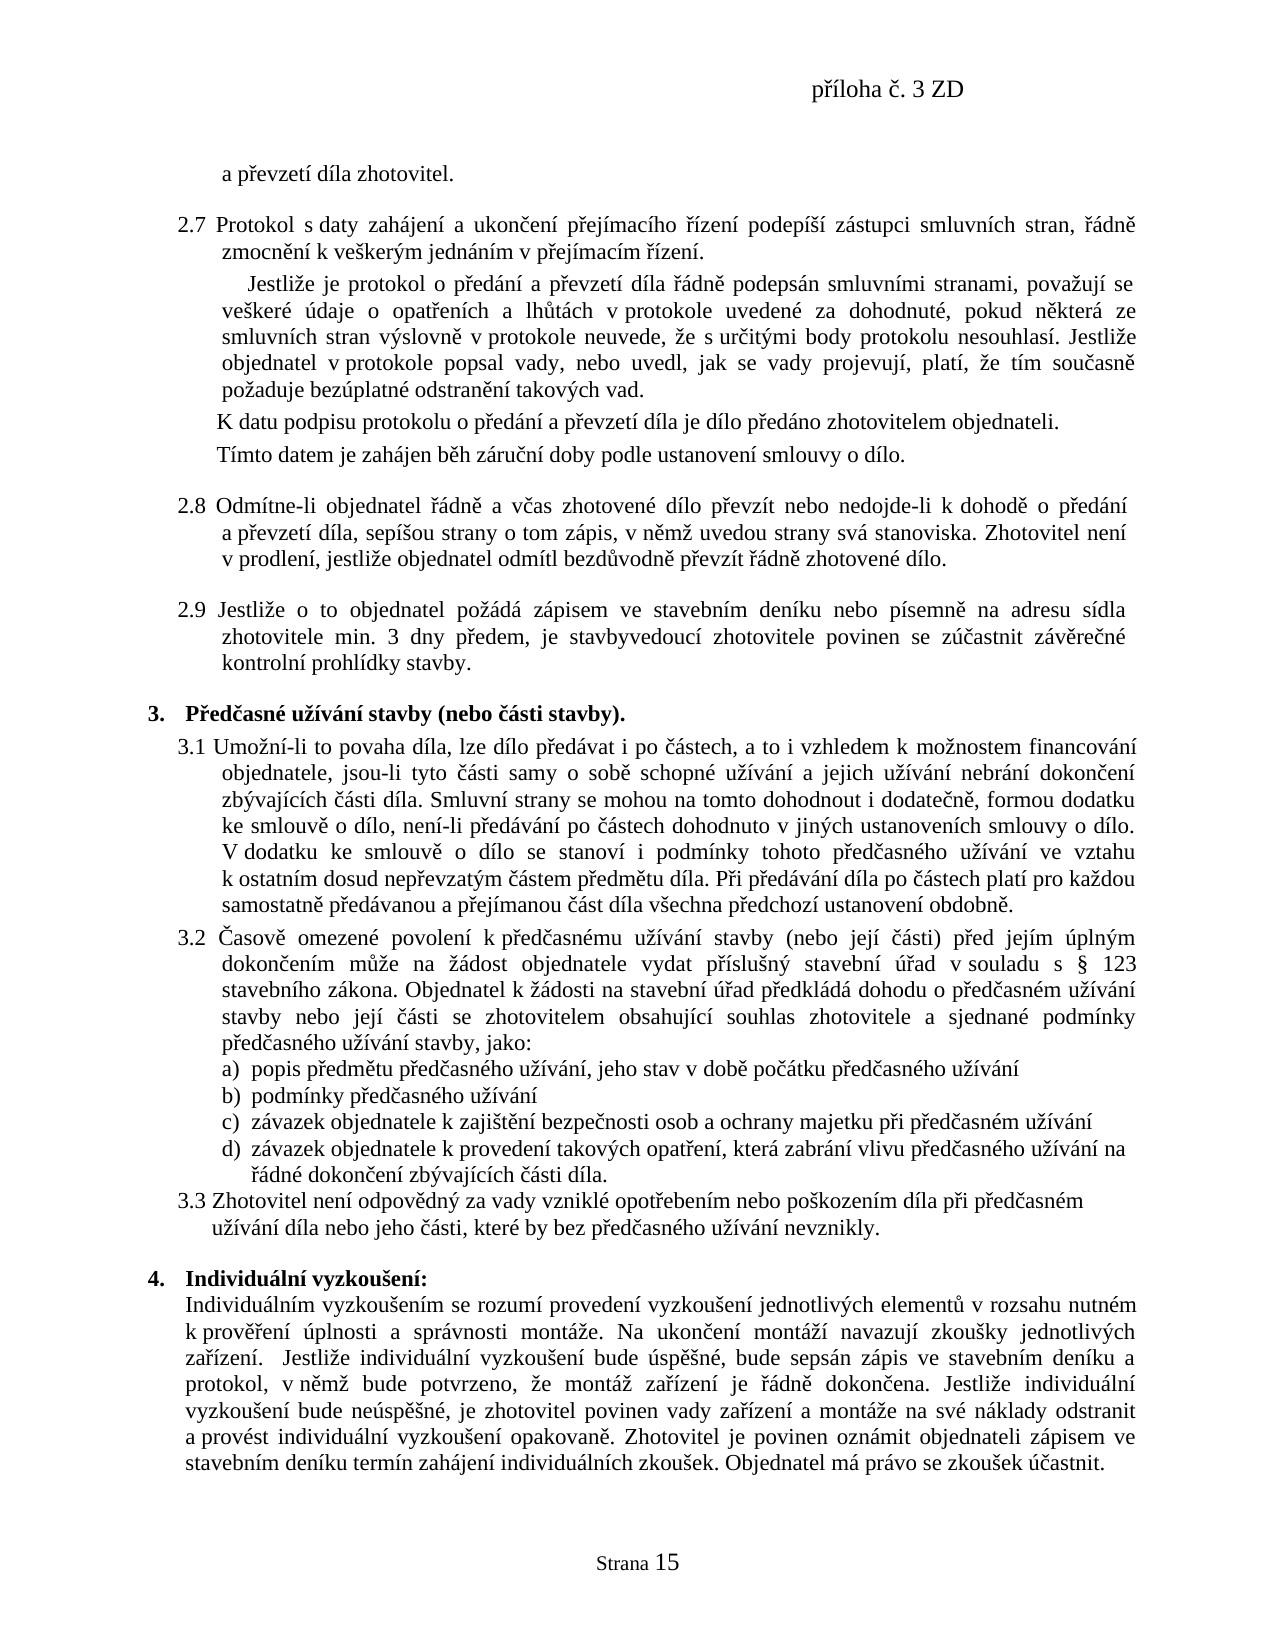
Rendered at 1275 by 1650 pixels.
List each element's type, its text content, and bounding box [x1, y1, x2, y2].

text 3.3 Zhotovitel není odpovědný za vady vzniklé opotřebením nebo poškozením díla při předčasném [177, 1187, 1137, 1214]
text Individuálním vyzkoušením se rozumí provedení vyzkoušení jednotlivých elementů v rozsahu nutném k prověření úplnosti a správnosti montáže. Na ukončení montáží navazují zkoušky jednotlivých zařízení. Jestliže individuální vyzkoušení bude úspěšné, bude sepsán zápis ve stavebním deníku a protokol, v němž bude potvrzeno, že montáž zařízení je řádně dokončena. Jestliže individuální vyzkoušení bude neúspěšné, je zhotovitel povinen vady zařízení a montáže na své náklady odstranit a provést individuální vyzkoušení opakovaně. Zhotovitel je povinen oznámit objednateli zápisem ve stavebním deníku termín zahájení individuálních zkoušek. Objednatel má právo se zkoušek účastnit. [185, 1291, 1137, 1476]
list popis předmětu předčasného užívání, jeho stav v době počátku předčasného užívání [222, 1056, 1127, 1082]
list Individuální vyzkoušení: [148, 1265, 1137, 1291]
text K datu podpisu protokolu o předání a převzetí díla je dílo předáno zhotovitelem objednateli. [148, 408, 1137, 435]
text užívání díla nebo jeho části, které by bez předčasného užívání nevznikly. [177, 1214, 1137, 1240]
text 2.8 Odmítne-li objednatel řádně a včas zhotovené dílo převzít nebo nedojde-li k dohodě o předání a převzetí díla, sepíšou strany o tom zápis, v němž uvedou strany svá stanoviska. Zhotovitel není v prodlení, jestliže objednatel odmítl bezdůvodně převzít řádně zhotovené dílo. [177, 492, 1127, 571]
list podmínky předčasného užívání [222, 1082, 1127, 1108]
list Předčasné užívání stavby (nebo části stavby). [148, 700, 1137, 727]
text Tímto datem je zahájen běh záruční doby podle ustanovení smlouvy o dílo. [148, 441, 1137, 467]
text 2.7 Protokol s daty zahájení a ukončení přejímacího řízení podepíší zástupci smluvních stran, řádně zmocnění k veškerým jednáním v přejímacím řízení. [177, 211, 1137, 264]
text Jestliže je protokol o předání a převzetí díla řádně podepsán smluvními stranami, považují se veškeré údaje o opatřeních a lhůtách v protokole uvedené za dohodnuté, pokud některá ze smluvních stran výslovně v protokole neuvede, že s určitými body protokolu nesouhlasí. Jestliže objednatel v protokole popsal vady, nebo uvedl, jak se vady projevují, platí, že tím současně požaduje bezúplatné odstranění takových vad. [148, 270, 1137, 402]
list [177, 160, 1137, 186]
text 2.9 Jestliže o to objednatel požádá zápisem ve stavebním deníku nebo písemně na adresu sídla zhotovitele min. 3 dny předem, je stavbyvedoucí zhotovitele povinen se zúčastnit závěrečné kontrolní prohlídky stavby. [177, 596, 1127, 675]
list závazek objednatele k provedení takových opatření, která zabrání vlivu předčasného užívání na řádné dokončení zbývajících části díla. [222, 1134, 1127, 1187]
text 3.1 Umožní-li to povaha díla, lze dílo předávat i po částech, a to i vzhledem k možnostem financování objednatele, jsou-li tyto části samy o sobě schopné užívání a jejich užívání nebrání dokončení zbývajících části díla. Smluvní strany se mohou na tomto dohodnout i dodatečně, formou dodatku ke smlouvě o dílo, není-li předávání po částech dohodnuto v jiných ustanoveních smlouvy o dílo. V dodatku ke smlouvě o dílo se stanoví i podmínky tohoto předčasného užívání ve vztahu k ostatním dosud nepřevzatým částem předmětu díla. Při předávání díla po částech platí pro každou samostatně předávanou a přejímanou část díla všechna předchozí ustanovení obdobně. [177, 733, 1137, 917]
text 3.2 Časově omezené povolení k předčasnému užívání stavby (nebo její části) před jejím úplným dokončením může na žádost objednatele vydat příslušný stavební úřad v souladu s § 123 stavebního zákona. Objednatel k žádosti na stavební úřad předkládá dohodu o předčasném užívání stavby nebo její části se zhotovitelem obsahující souhlas zhotovitele a sjednané podmínky předčasného užívání stavby, jako: [177, 924, 1137, 1056]
list závazek objednatele k zajištění bezpečnosti osob a ochrany majetku při předčasném užívání [222, 1108, 1127, 1134]
